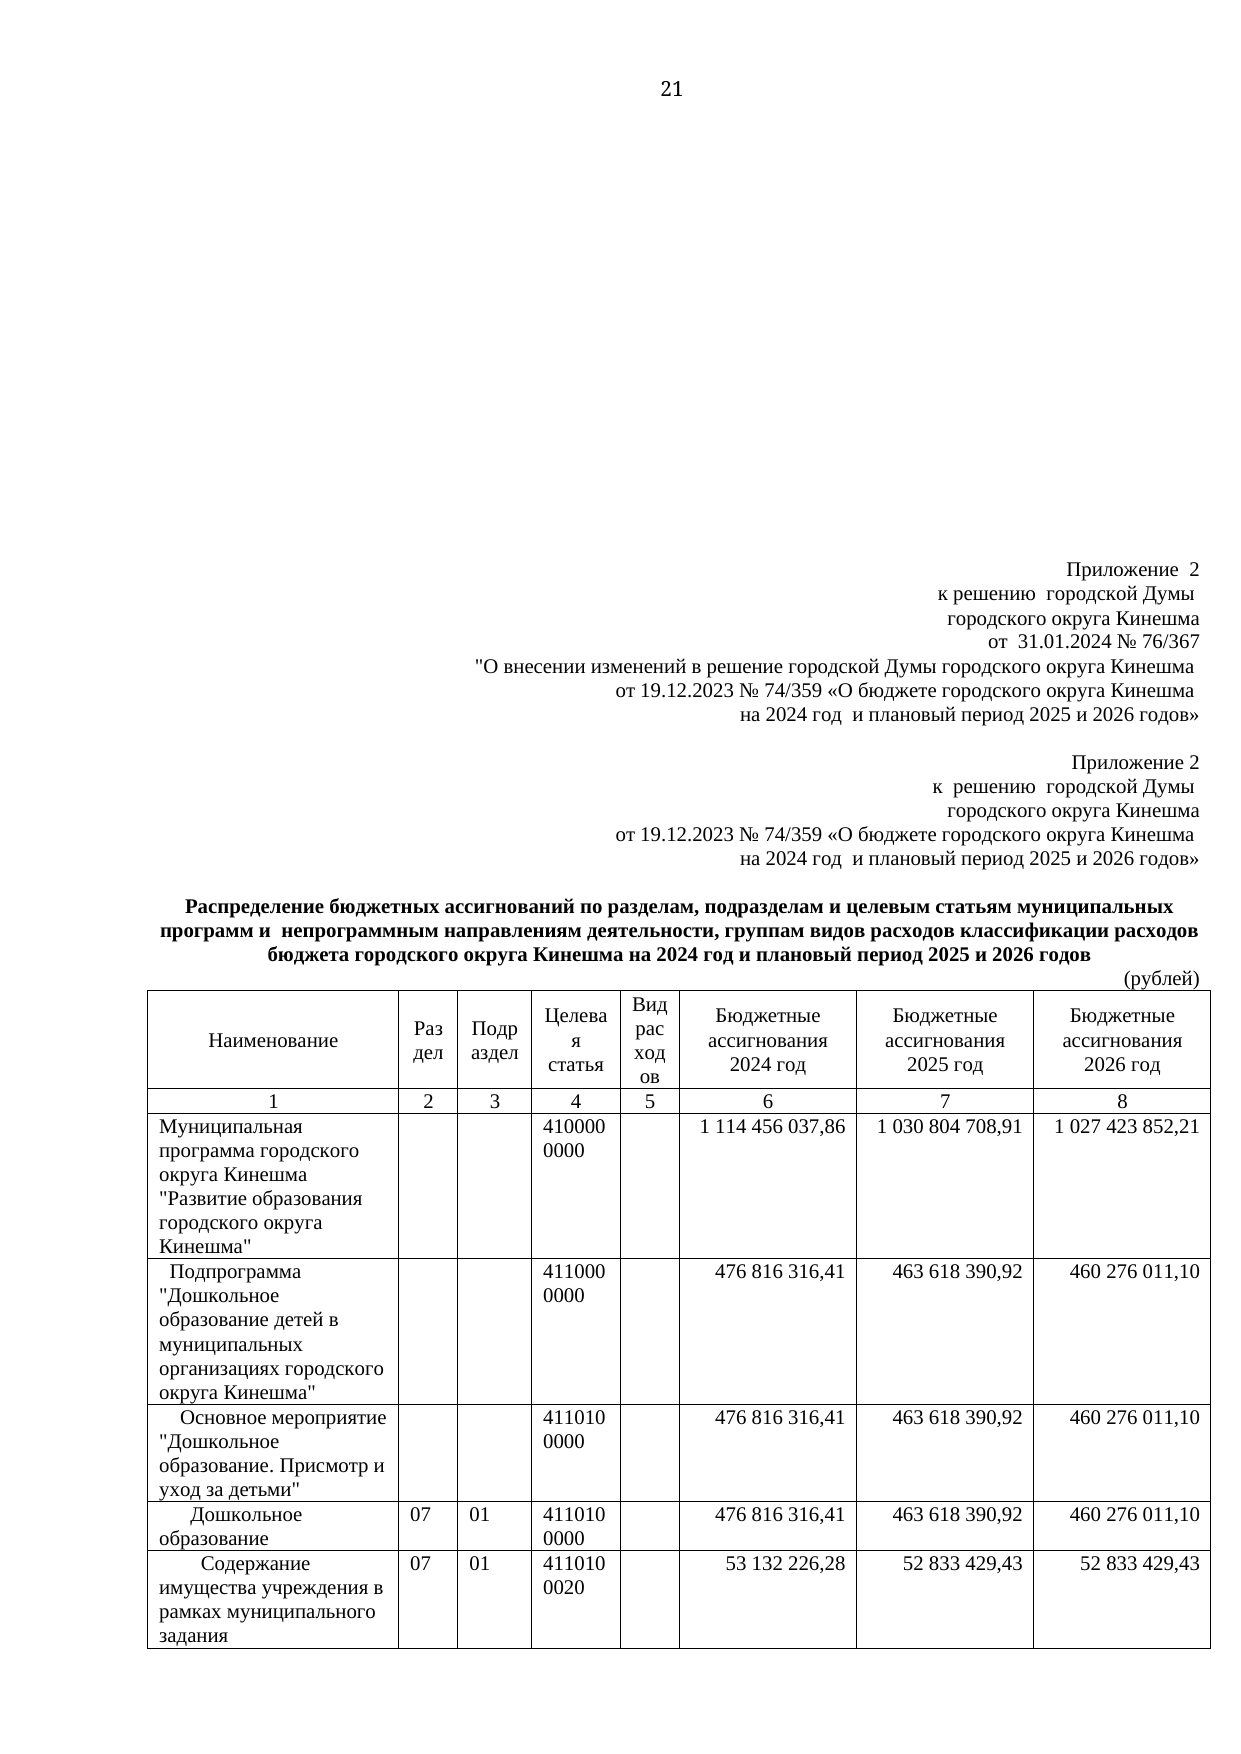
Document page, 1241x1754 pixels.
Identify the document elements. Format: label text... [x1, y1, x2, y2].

table_cell [399, 1114, 457, 1258]
table_cell 4110100020 [532, 1551, 620, 1647]
table_cell 52 833 429,43 [857, 1551, 1033, 1647]
table_cell Вид расходов [621, 991, 679, 1088]
table_cell Содержание имущества учреждения в рамках муниципального задания [148, 1551, 398, 1647]
table_cell Бюджетные ассигнования 2024 год [680, 991, 856, 1088]
table_cell 07 [399, 1502, 457, 1550]
table_cell Приложение 2 к решению городской Думы городского округа Кинешма от 19.12.2023 № 74/359 «О бюджете городского округа Кинешма на 2024 год и плановый период 2025 и 2026 годов» [148, 750, 1211, 894]
table_cell 6 [680, 1089, 856, 1113]
table_cell 463 618 390,92 [857, 1259, 1033, 1404]
table_cell (рублей) [148, 966, 1211, 990]
table_cell 3 [458, 1089, 531, 1113]
table_cell 463 618 390,92 [857, 1405, 1033, 1501]
table_cell 4110000000 [532, 1259, 620, 1404]
table_cell 53 132 226,28 [680, 1551, 856, 1647]
table_cell 8 [1034, 1089, 1210, 1113]
table_cell 460 276 011,10 [1034, 1502, 1210, 1550]
table_cell [621, 1259, 679, 1404]
table_cell Целевая статья [532, 991, 620, 1088]
table_cell 07 [399, 1551, 457, 1647]
table_cell 460 276 011,10 [1034, 1259, 1210, 1404]
table_cell 4110100000 [532, 1405, 620, 1501]
table_cell [621, 1551, 679, 1647]
table_cell [458, 1114, 531, 1258]
table_cell 1 [148, 1089, 398, 1113]
table_cell 4110100000 [532, 1502, 620, 1550]
table_cell Наименование [148, 991, 398, 1088]
table_cell Основное мероприятие "Дошкольное образование. Присмотр и уход за детьми" [148, 1405, 398, 1501]
table_cell 4 [532, 1089, 620, 1113]
table_cell 476 816 316,41 [680, 1405, 856, 1501]
table_cell 476 816 316,41 [680, 1502, 856, 1550]
table_cell 1 027 423 852,21 [1034, 1114, 1210, 1258]
table_cell [399, 1405, 457, 1501]
table_cell 52 833 429,43 [1034, 1551, 1210, 1647]
table_cell 01 [458, 1551, 531, 1647]
table_cell 7 [857, 1089, 1033, 1113]
table_cell Распределение бюджетных ассигнований по разделам, подразделам и целевым статьям муниципальных программ и непрограммным направлениям деятельности, группам видов расходов классификации расходов бюджета городского округа Кинешма на 2024 год и плановый период 2025 и 2026 годов [148, 894, 1211, 966]
table_cell Муниципальная программа городского округа Кинешма "Развитие образования городского округа Кинешма" [148, 1114, 398, 1258]
table_cell Бюджетные ассигнования 2026 год [1034, 991, 1210, 1088]
table_cell [621, 1405, 679, 1501]
table_cell [458, 1259, 531, 1404]
table_cell Дошкольное образование [148, 1502, 398, 1550]
table_cell 01 [458, 1502, 531, 1550]
table_cell 463 618 390,92 [857, 1502, 1033, 1550]
table_cell [458, 1405, 531, 1501]
table_cell 2 [399, 1089, 457, 1113]
table_cell Раздел [399, 991, 457, 1088]
table_cell 4100000000 [532, 1114, 620, 1258]
table_cell 1 030 804 708,91 [857, 1114, 1033, 1258]
table_cell 1 114 456 037,86 [680, 1114, 856, 1258]
table_cell 476 816 316,41 [680, 1259, 856, 1404]
table_cell Бюджетные ассигнования 2025 год [857, 991, 1033, 1088]
table_cell 460 276 011,10 [1034, 1405, 1210, 1501]
table_cell [621, 1114, 679, 1258]
table_cell Подраздел [458, 991, 531, 1088]
table_cell Подпрограмма "Дошкольное образование детей в муниципальных организациях городского округа Кинешма" [148, 1259, 398, 1404]
table_cell [621, 1502, 679, 1550]
table_cell 5 [621, 1089, 679, 1113]
table_header Приложение 2 к решению городской Думы городского округа Кинешма от 31.01.2024 № 76/367 "О внесении изменений в решение городской Думы городского округа Кинешма от 19.12.2023 № 74/359 «О бюджете городского округа Кинешма на 2024 год и плановый период 2025 и 2026 годов» [148, 533, 1211, 750]
table_cell [399, 1259, 457, 1404]
